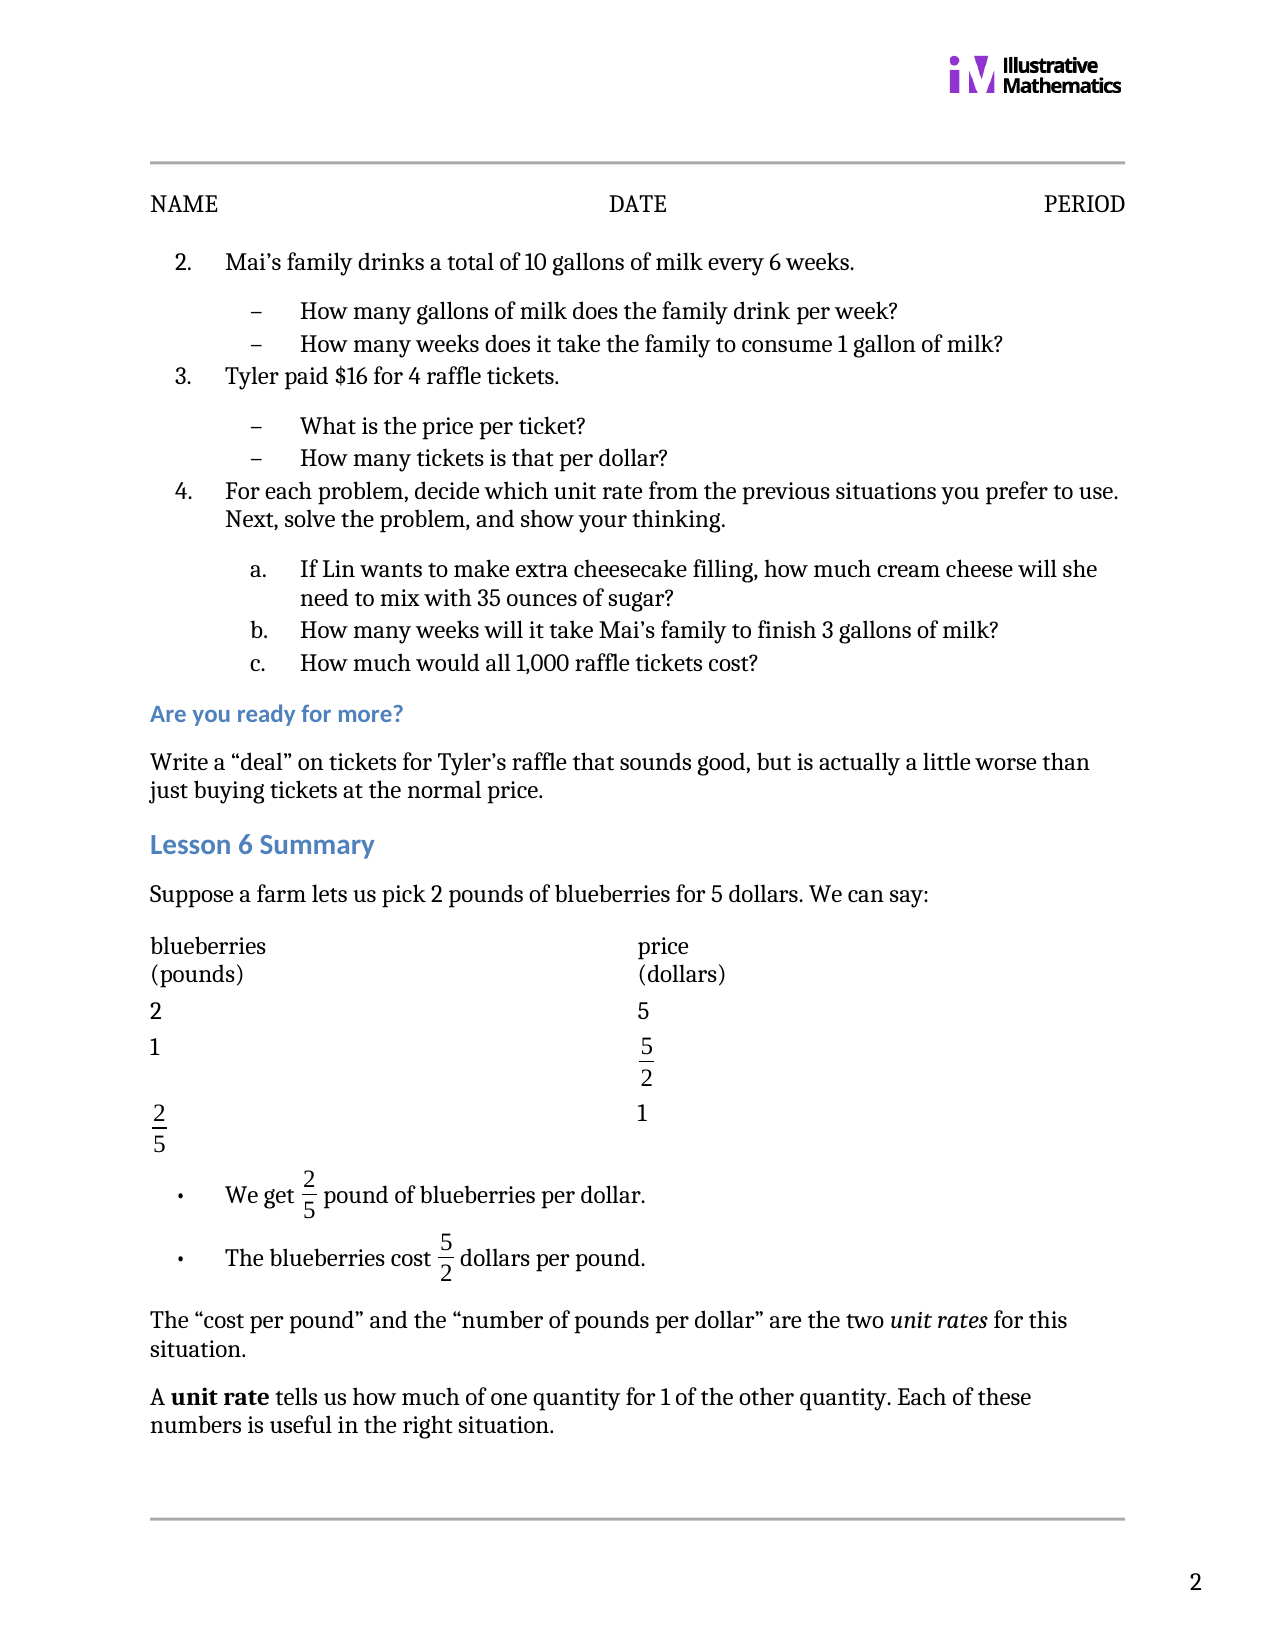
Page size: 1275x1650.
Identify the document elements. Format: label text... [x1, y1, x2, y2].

list We get pound of blueberries per dollar. [175, 1166, 1125, 1225]
list Mai’s family drinks a total of 10 gallons of milk every 6 weeks. [175, 247, 1125, 276]
table_cell 1 [139, 1029, 626, 1096]
subtitle Lesson 6 Summary [150, 826, 1125, 862]
text A unit rate tells us how much of one quantity for 1 of the other quantity. Each of these numbers is useful in the right situation. [150, 1382, 1125, 1440]
table_cell 2 [139, 993, 626, 1029]
list How many gallons of milk does the family drink per week? [250, 297, 1125, 326]
table_cell [139, 1096, 626, 1162]
table_header blueberries (pounds) [139, 928, 626, 993]
picture [949, 55, 1121, 93]
table_cell 1 [626, 1096, 1114, 1162]
text The “cost per pound” and the “number of pounds per dollar” are the two unit rates for this situation. [150, 1306, 1125, 1364]
list How much would all 1,000 raffle tickets cost? [250, 649, 1125, 677]
subtitle Are you ready for more? [150, 698, 1125, 729]
list For each problem, decide which unit rate from the previous situations you prefer to use. Next, solve the problem, and show your thinking. [175, 477, 1125, 534]
list How many weeks will it take Mai’s family to finish 3 gallons of milk? [250, 616, 1125, 645]
text Suppose a farm lets us pick 2 pounds of blueberries for 5 dollars. We can say: [150, 880, 1125, 909]
table_header price (dollars) [626, 928, 1114, 993]
text Write a “deal” on tickets for Tyler’s raffle that sounds good, but is actually a little worse than just buying tickets at the normal price. [150, 748, 1125, 805]
list How many tickets is that per dollar? [250, 444, 1125, 473]
list Tyler paid $16 for 4 raffle tickets. [175, 362, 1125, 391]
list How many weeks does it take the family to consume 1 gallon of milk? [250, 329, 1125, 358]
list What is the price per ticket? [250, 412, 1125, 440]
list If Lin wants to make extra cheesecake filling, how much cream cheese will she need to mix with 35 ounces of sugar? [250, 555, 1125, 612]
table_cell [626, 1029, 1114, 1096]
table_cell 5 [626, 993, 1114, 1029]
list The blueberries cost dollars per pound. [175, 1228, 1125, 1287]
